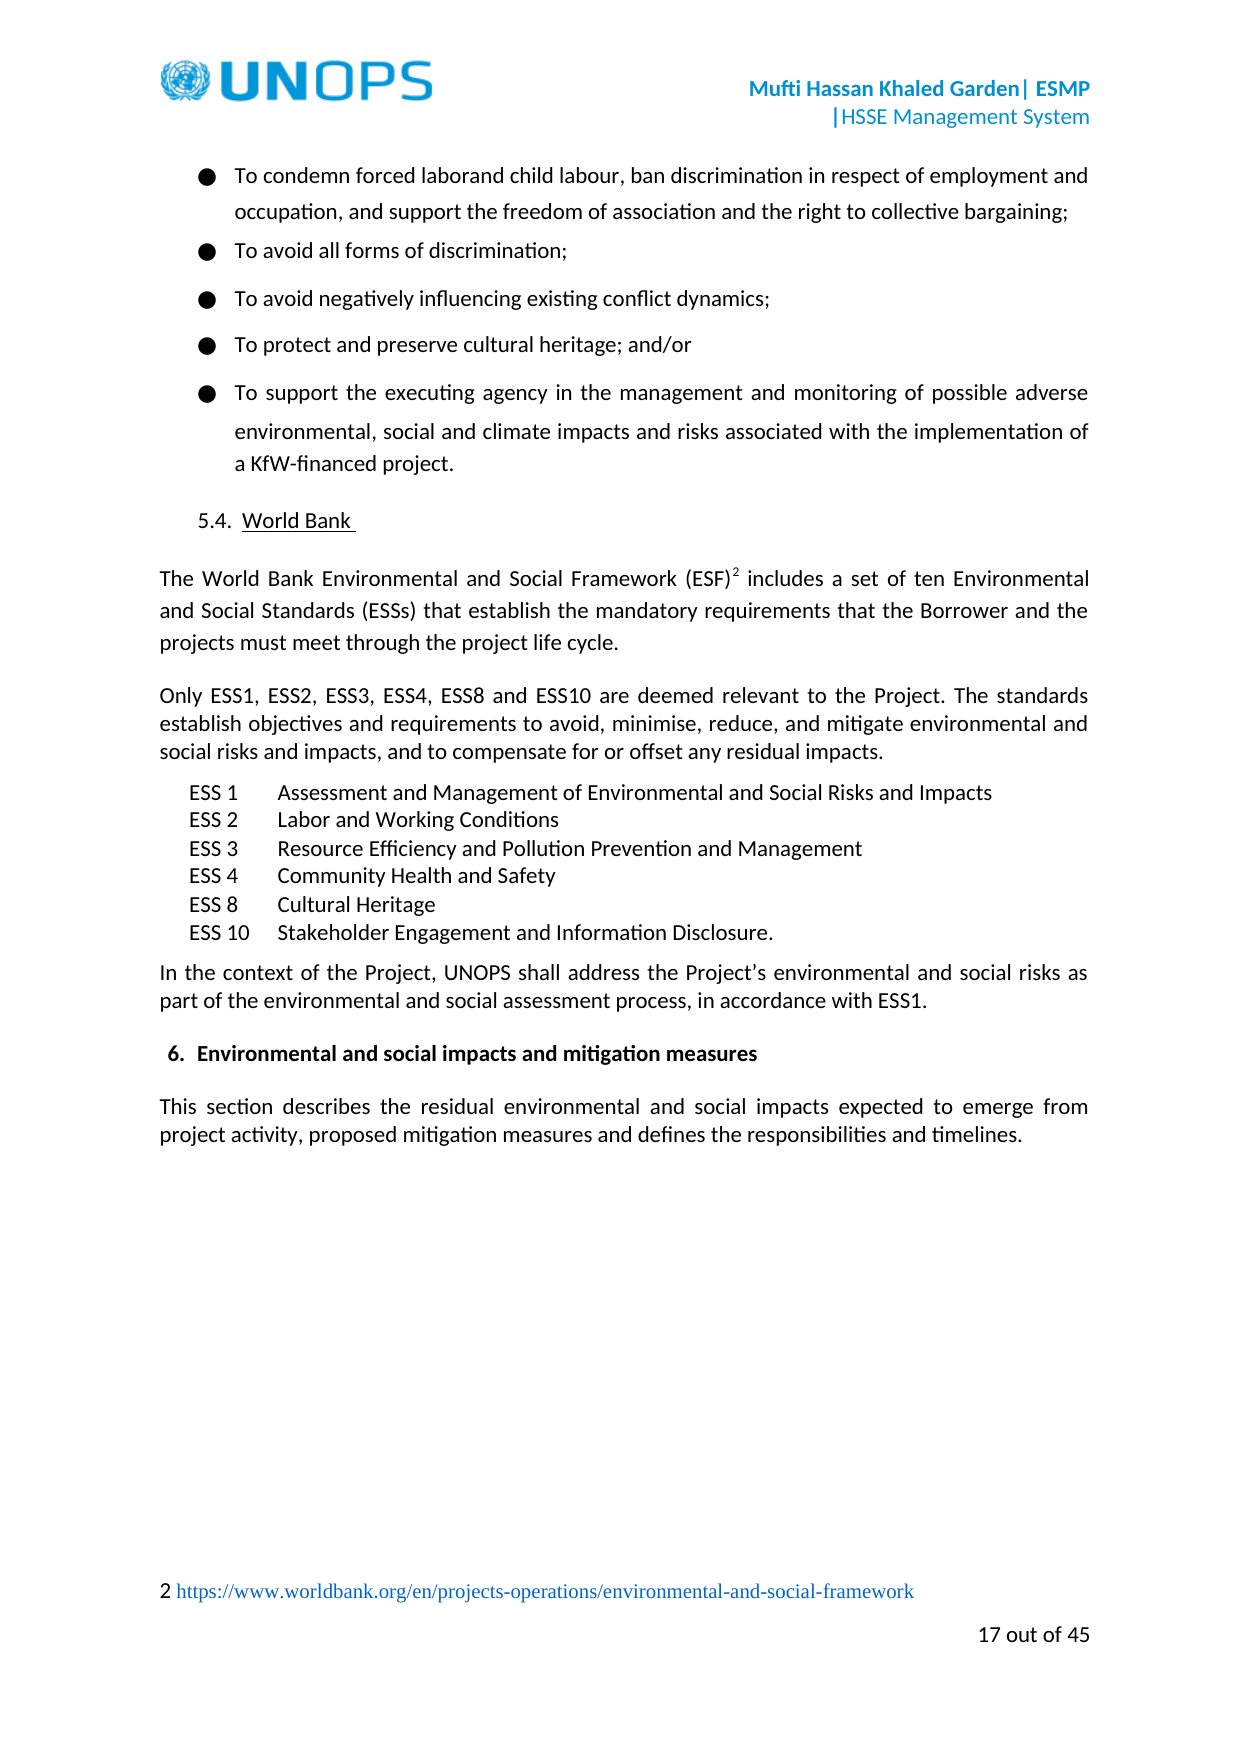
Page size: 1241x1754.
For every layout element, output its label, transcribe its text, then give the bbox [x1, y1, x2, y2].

text ESS 8 Cultural Heritage [189, 890, 1090, 918]
list To support the executing agency in the management and monitoring of possible adverse environmental, social and climate impacts and risks associated with the implementation of a KfW-financed project. [197, 366, 1090, 477]
list World Bank [197, 506, 1090, 534]
text In the context of the Project, UNOPS shall address the Project’s environmental and social risks as part of the environmental and social assessment process, in accordance with ESS1. [159, 958, 1090, 1014]
subtitle Environmental and social impacts and mitigation measures [167, 1039, 1090, 1067]
text ESS 1 Assessment and Management of Environmental and Social Risks and Impacts [189, 778, 1090, 806]
list To avoid negatively influencing existing conflict dynamics; [197, 272, 1090, 319]
text ESS 4 Community Health and Safety [189, 862, 1090, 890]
picture [161, 22, 433, 141]
text ESS 3 Resource Efficiency and Pollution Prevention and Management [189, 834, 1090, 862]
text The World Bank Environmental and Social Framework (ESF) includes a set of ten Environmental and Social Standards (ESSs) that establish the mandatory requirements that the Borrower and the projects must meet through the project life cycle. [159, 564, 1090, 656]
text ESS 2 Labor and Working Conditions [189, 806, 1090, 834]
list To protect and preserve cultural heritage; and/or [197, 319, 1090, 366]
text ESS 10 Stakeholder Engagement and Information Disclosure. [189, 918, 1090, 946]
list To avoid all forms of discrimination; [197, 225, 1090, 272]
list To condemn forced laborand child labour, ban discrimination in respect of employment and occupation, and support the freedom of association and the right to collective bargaining; [197, 150, 1090, 225]
text Only ESS1, ESS2, ESS3, ESS4, ESS8 and ESS10 are deemed relevant to the Project. The standards establish objectives and requirements to avoid, minimise, reduce, and mitigate environmental and social risks and impacts, and to compensate for or offset any residual impacts. [159, 681, 1090, 765]
text This section describes the residual environmental and social impacts expected to emerge from project activity, proposed mitigation measures and defines the responsibilities and timelines. [159, 1092, 1090, 1148]
